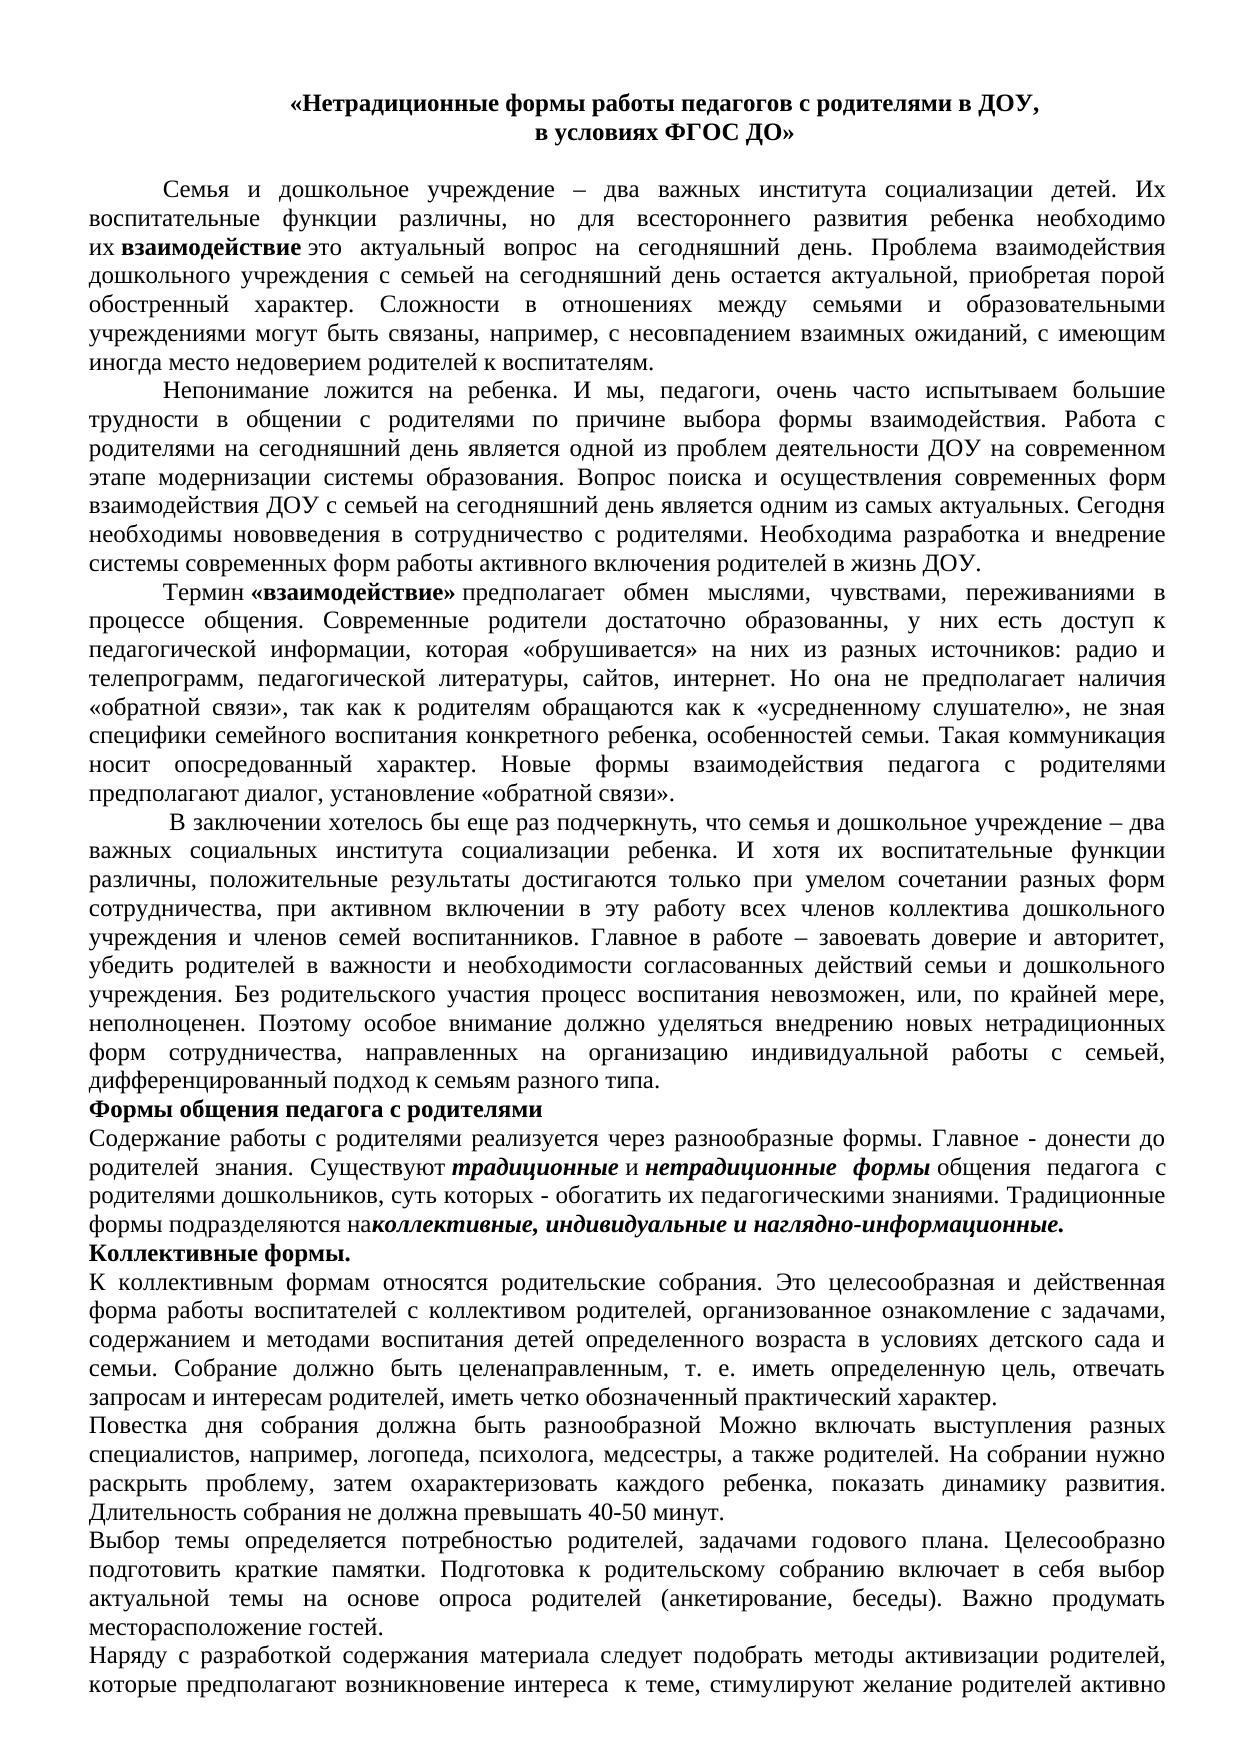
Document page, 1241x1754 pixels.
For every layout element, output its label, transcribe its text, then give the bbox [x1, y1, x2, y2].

text Непонимание ложится на ребенка. И мы, педагоги, очень часто испытываем большие трудности в общении с родителями по причине выбора формы взаимодействия. Работа с родителями на сегодняшний день является одной из проблем деятельности ДОУ на современном этапе модернизации системы образования. Вопрос поиска и осуществления современных форм взаимодействия ДОУ с семьей на сегодняшний день является одним из самых актуальных. Сегодня необходимы нововведения в сотрудничество с родителями. Необходима разработка и внедрение системы современных форм работы активного включения родителей в жизнь ДОУ. [89, 375, 1167, 577]
text Выбор темы определяется потребностью родителей, задачами годового плана. Целесообразно подготовить краткие памятки. Подготовка к родительскому собранию включает в себя выбор актуальной темы на основе опроса родителей (анкетирование, беседы). Важно продумать месторасположение гостей. [89, 1525, 1167, 1640]
text «Нетрадиционные формы работы педагогов с родителями в ДОУ, [89, 88, 1167, 117]
text Повестка дня собрания должна быть разнообразной Можно включать выступления разных специалистов, например, логопеда, психолога, медсестры, а также родителей. На собрании нужно раскрыть проблему, затем охарактеризовать каждого ребенка, показать динамику развития. Длительность собрания не должна превышать 40-50 минут. [89, 1410, 1167, 1525]
text К коллективным формам относятся родительские собрания. Это целесообразная и действенная форма работы воспитателей с коллективом родителей, организованное ознакомление с задачами, содержанием и методами воспитания детей определенного возраста в условиях детского сада и семьи. Собрание должно быть целенаправленным, т. е. иметь определенную цель, отвечать запросам и интересам родителей, иметь четко обозначенный практический характер. [89, 1267, 1167, 1410]
text Содержание работы с родителями реализуется через разнообразные формы. Главное - донести до родителей знания. Существуют традиционные и нетрадиционные формы общения педагога с родителями дошкольников, суть которых - обогатить их педагогическими знаниями. Традиционные формы подразделяются наколлективные, индивидуальные и наглядно-информационные. [89, 1123, 1167, 1238]
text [89, 1640, 1167, 1698]
text Коллективные формы. [89, 1238, 1167, 1267]
text Формы общения педагога с родителями [89, 1094, 1167, 1123]
text В заключении хотелось бы еще раз подчеркнуть, что семья и дошкольное учреждение – два важных социальных института социализации ребенка. И хотя их воспитательные функции различны, положительные результаты достигаются только при умелом сочетании разных форм сотрудничества, при активном включении в эту работу всех членов коллектива дошкольного учреждения и членов семей воспитанников. Главное в работе – завоевать доверие и авторитет, убедить родителей в важности и необходимости согласованных действий семьи и дошкольного учреждения. Без родительского участия процесс воспитания невозможен, или, по крайней мере, неполноценен. Поэтому особое внимание должно уделяться внедрению новых нетрадиционных форм сотрудничества, направленных на организацию индивидуальной работы с семьей, дифференцированный подход к семьям разного типа. [89, 807, 1167, 1094]
text Термин «взаимодействие» предполагает обмен мыслями, чувствами, переживаниями в процессе общения. Современные родители достаточно образованны, у них есть доступ к педагогической информации, которая «обрушивается» на них из разных источников: радио и телепрограмм, педагогической литературы, сайтов, интернет. Но она не предполагает наличия «обратной связи», так как к родителям обращаются как к «усредненному слушателю», не зная специфики семейного воспитания конкретного ребенка, особенностей семьи. Такая коммуникация носит опосредованный характер. Новые формы взаимодействия педагога с родителями предполагают диалог, установление «обратной связи». [89, 577, 1167, 807]
text в условиях ФГОС ДО» [89, 117, 1167, 145]
text Семья и дошкольное учреждение – два важных института социализации детей. Их воспитательные функции различны, но для всестороннего развития ребенка необходимо их взаимодействие это актуальный вопрос на сегодняшний день. Проблема взаимодействия дошкольного учреждения с семьей на сегодняшний день остается актуальной, приобретая порой обостренный характер. Сложности в отношениях между семьями и образовательными учреждениями могут быть связаны, например, с несовпадением взаимных ожиданий, с имеющим иногда место недоверием родителей к воспитателям. [89, 174, 1167, 375]
